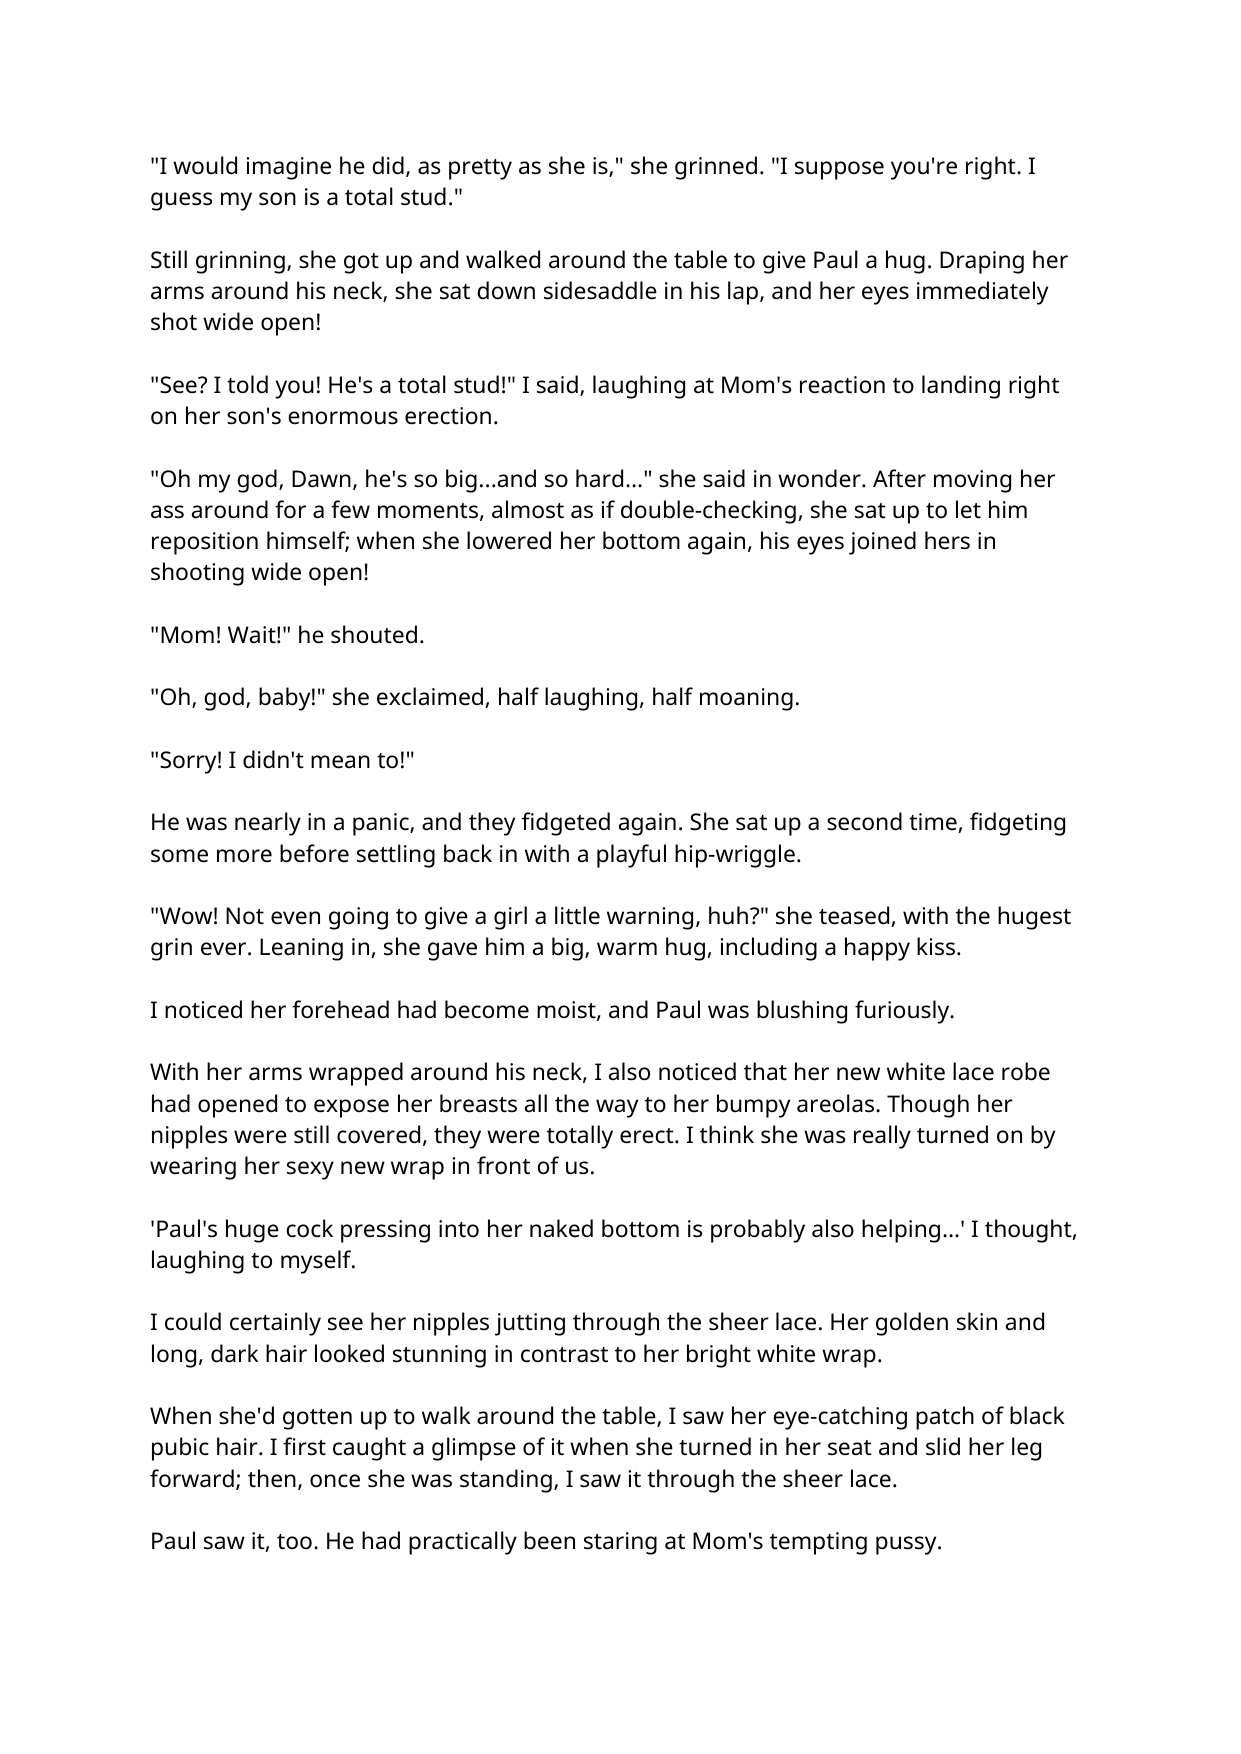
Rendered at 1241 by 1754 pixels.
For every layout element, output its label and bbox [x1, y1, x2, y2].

text [150, 150, 1090, 1587]
